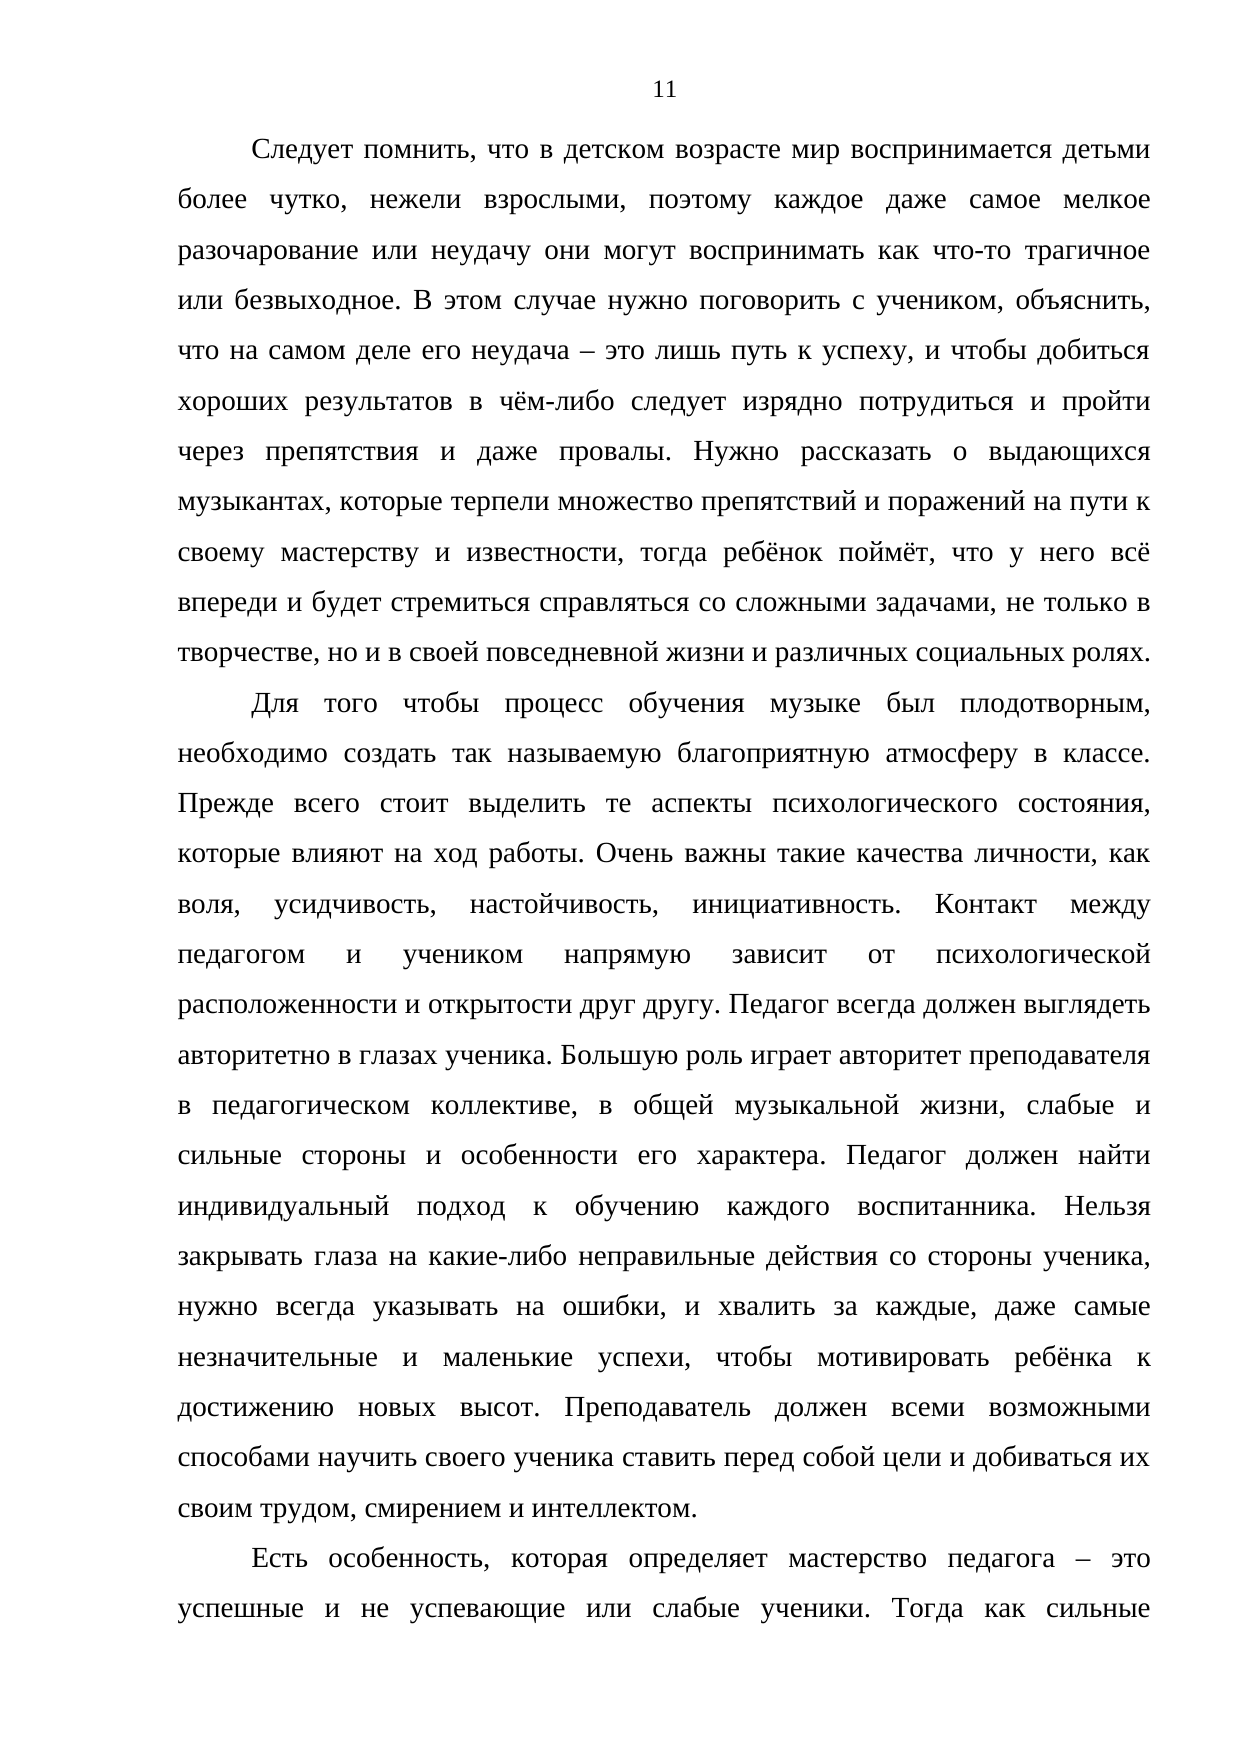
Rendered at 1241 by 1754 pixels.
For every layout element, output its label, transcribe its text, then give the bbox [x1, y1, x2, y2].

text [177, 1540, 1152, 1624]
text Для того чтобы процесс обучения музыке был плодотворным, необходимо создать так называемую благоприятную атмосферу в классе. Прежде всего стоит выделить те аспекты психологического состояния, которые влияют на ход работы. Очень важны такие качества личности, как воля, усидчивость, настойчивость, инициативность. Контакт между педагогом и учеником напрямую зависит от психологической расположенности и открытости друг другу. Педагог всегда должен выглядеть авторитетно в глазах ученика. Большую роль играет авторитет преподавателя в педагогическом коллективе, в общей музыкальной жизни, слабые и сильные стороны и особенности его характера. Педагог должен найти индивидуальный подход к обучению каждого воспитанника. Нельзя закрывать глаза на какие-либо неправильные действия со стороны ученика, нужно всегда указывать на ошибки, и хвалить за каждые, даже самые незначительные и маленькие успехи, чтобы мотивировать ребёнка к достижению новых высот. Преподаватель должен всеми возможными способами научить своего ученика ставить перед собой цели и добиваться их своим трудом, смирением и интеллектом. [177, 685, 1152, 1523]
text Следует помнить, что в детском возрасте мир воспринимается детьми более чутко, нежели взрослыми, поэтому каждое даже самое мелкое разочарование или неудачу они могут воспринимать как что-то трагичное или безвыходное. В этом случае нужно поговорить с учеником, объяснить, что на самом деле его неудача – это лишь путь к успеху, и чтобы добиться хороших результатов в чём-либо следует изрядно потрудиться и пройти через препятствия и даже провалы. Нужно рассказать о выдающихся музыкантах, которые терпели множество препятствий и поражений на пути к своему мастерству и известности, тогда ребёнок поймёт, что у него всё впереди и будет стремиться справляться со сложными задачами, не только в творчестве, но и в своей повседневной жизни и различных социальных ролях. [177, 131, 1152, 668]
